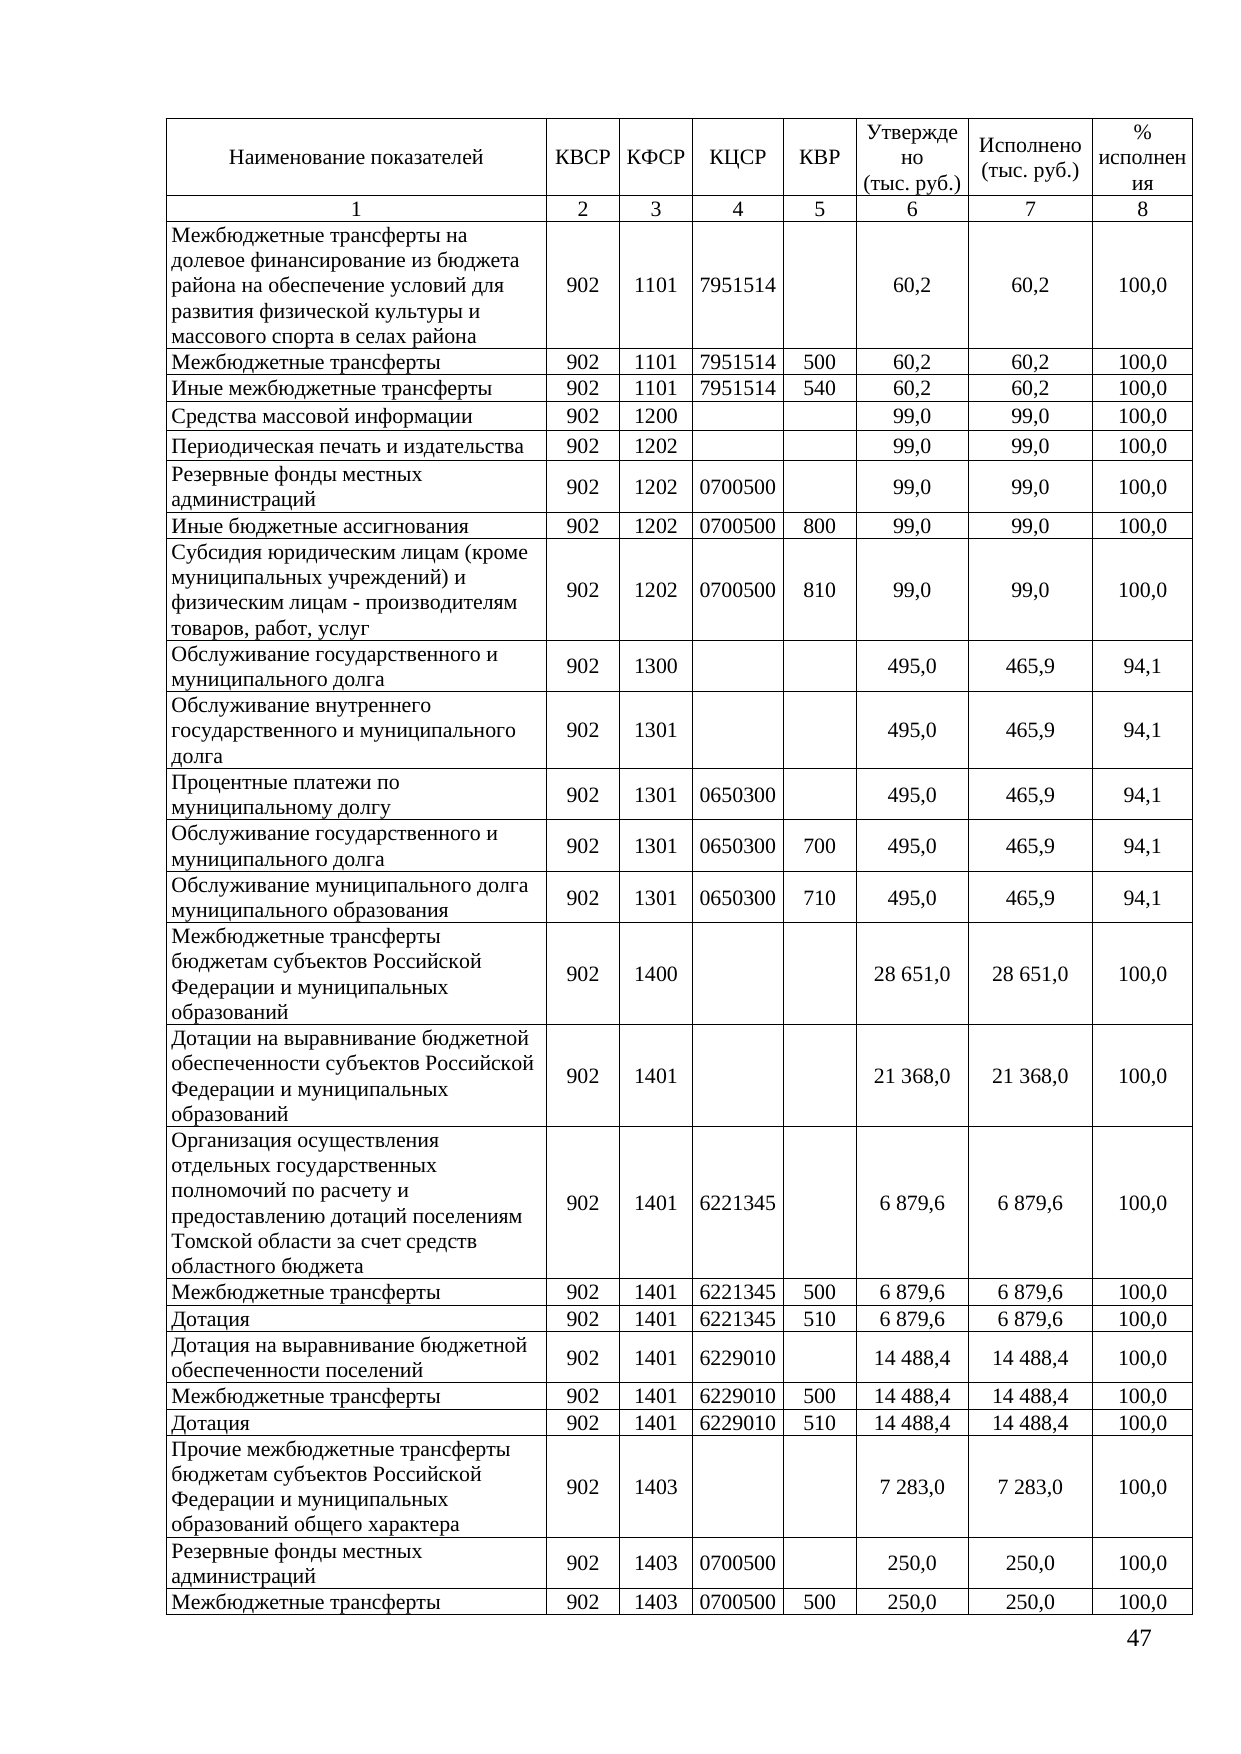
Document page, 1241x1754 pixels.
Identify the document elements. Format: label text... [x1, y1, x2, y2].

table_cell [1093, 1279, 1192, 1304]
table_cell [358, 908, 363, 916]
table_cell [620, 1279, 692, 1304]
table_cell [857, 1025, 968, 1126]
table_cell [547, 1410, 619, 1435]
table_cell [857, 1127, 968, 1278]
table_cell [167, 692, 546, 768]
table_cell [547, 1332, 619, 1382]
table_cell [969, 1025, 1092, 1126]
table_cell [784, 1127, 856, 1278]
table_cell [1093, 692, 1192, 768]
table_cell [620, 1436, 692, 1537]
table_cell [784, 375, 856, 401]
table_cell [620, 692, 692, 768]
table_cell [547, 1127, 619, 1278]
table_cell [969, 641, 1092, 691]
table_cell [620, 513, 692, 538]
table_header КВР [784, 119, 856, 195]
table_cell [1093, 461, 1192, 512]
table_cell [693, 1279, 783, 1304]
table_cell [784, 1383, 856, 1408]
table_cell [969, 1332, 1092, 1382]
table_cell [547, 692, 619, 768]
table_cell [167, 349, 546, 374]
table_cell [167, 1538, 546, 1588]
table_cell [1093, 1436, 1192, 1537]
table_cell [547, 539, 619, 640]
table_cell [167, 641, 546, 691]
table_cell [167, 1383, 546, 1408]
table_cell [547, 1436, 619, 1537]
table_header Утверждено (тыс. руб.) [857, 119, 968, 195]
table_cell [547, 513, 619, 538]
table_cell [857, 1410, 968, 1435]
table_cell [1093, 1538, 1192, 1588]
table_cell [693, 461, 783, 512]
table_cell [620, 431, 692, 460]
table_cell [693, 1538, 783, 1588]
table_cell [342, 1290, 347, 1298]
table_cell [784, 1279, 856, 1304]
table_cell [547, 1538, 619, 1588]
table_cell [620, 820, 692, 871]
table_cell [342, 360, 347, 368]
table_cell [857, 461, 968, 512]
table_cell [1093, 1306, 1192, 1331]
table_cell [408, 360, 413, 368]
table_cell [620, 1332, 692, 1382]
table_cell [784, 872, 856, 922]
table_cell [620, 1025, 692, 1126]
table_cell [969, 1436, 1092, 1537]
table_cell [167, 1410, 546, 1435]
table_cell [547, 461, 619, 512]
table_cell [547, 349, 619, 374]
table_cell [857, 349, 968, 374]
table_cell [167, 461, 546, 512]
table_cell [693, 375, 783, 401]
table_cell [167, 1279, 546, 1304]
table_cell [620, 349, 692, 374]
table_cell 1 [167, 196, 546, 221]
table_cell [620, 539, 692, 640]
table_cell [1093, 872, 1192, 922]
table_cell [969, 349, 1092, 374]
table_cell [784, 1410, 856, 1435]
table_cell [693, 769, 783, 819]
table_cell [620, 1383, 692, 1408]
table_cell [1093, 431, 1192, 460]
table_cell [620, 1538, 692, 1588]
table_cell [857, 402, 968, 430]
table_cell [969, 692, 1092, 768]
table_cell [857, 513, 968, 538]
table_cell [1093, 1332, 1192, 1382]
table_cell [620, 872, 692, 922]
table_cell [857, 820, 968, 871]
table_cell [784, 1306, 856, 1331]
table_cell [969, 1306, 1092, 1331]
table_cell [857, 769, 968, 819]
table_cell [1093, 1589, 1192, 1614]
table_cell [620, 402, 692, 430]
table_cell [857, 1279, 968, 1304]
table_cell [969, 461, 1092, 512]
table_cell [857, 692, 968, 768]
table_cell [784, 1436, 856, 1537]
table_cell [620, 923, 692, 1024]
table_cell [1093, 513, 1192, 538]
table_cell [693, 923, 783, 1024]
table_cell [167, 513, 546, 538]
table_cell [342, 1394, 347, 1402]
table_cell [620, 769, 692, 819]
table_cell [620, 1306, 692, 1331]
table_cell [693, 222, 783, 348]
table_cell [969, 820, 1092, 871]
table_header КФСР [620, 119, 692, 195]
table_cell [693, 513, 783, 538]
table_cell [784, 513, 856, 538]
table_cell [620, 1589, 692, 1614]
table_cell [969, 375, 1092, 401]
table_cell 4 [693, 196, 783, 221]
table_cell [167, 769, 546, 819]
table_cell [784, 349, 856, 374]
table_header КВСР [547, 119, 619, 195]
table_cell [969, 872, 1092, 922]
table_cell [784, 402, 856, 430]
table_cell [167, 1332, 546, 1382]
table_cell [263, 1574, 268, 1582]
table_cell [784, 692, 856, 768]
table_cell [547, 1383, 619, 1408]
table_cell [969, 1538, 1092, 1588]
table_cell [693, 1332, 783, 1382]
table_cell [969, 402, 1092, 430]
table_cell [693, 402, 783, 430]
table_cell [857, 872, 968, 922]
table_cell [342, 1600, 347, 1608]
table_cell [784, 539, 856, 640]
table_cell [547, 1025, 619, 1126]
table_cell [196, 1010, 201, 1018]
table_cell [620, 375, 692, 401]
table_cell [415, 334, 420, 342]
table_cell 8 [1093, 196, 1192, 221]
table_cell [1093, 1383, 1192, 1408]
table_header Наименование показателей [167, 119, 546, 195]
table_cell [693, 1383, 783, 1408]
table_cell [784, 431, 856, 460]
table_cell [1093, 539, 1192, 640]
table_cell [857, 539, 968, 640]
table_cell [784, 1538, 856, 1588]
table_header % исполнения [1093, 119, 1192, 195]
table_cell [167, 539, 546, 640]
table_cell 7 [969, 196, 1092, 221]
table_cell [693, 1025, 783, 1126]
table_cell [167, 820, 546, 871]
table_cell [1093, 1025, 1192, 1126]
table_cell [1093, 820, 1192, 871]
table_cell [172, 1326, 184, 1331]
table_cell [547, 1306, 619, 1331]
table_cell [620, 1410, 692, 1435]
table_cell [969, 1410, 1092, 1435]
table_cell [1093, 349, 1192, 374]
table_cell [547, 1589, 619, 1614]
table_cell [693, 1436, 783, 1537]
table_cell 3 [620, 196, 692, 221]
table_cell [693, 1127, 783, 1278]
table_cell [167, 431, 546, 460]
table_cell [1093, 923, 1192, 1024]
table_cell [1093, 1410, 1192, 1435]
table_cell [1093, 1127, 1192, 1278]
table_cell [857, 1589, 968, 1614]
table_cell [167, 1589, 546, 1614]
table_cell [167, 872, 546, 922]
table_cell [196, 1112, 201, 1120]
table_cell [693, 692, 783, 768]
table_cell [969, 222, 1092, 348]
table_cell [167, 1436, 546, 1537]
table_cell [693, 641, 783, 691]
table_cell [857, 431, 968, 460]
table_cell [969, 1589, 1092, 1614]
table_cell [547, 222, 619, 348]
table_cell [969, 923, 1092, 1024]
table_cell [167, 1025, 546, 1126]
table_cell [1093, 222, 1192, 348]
table_header Исполнено (тыс. руб.) [969, 119, 1092, 195]
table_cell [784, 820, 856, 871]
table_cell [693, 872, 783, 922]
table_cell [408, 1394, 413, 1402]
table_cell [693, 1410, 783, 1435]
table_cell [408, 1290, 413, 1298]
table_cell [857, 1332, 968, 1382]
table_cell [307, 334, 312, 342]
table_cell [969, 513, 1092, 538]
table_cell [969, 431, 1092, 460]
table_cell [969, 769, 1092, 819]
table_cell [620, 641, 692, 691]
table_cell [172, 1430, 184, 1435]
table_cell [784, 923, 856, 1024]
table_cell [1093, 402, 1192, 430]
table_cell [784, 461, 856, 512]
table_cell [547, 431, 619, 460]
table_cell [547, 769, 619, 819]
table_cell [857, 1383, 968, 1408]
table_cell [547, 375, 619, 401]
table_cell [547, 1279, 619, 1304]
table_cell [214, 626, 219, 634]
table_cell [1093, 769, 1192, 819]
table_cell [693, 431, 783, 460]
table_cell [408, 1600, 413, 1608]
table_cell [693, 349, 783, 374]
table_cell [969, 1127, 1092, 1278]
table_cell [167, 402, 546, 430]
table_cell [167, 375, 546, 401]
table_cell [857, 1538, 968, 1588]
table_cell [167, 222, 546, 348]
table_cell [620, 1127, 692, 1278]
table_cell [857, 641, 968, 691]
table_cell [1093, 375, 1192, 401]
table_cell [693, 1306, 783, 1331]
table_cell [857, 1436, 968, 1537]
table_header КЦСР [693, 119, 783, 195]
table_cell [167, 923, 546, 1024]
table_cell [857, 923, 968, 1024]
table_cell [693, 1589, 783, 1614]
table_cell 5 [784, 196, 856, 221]
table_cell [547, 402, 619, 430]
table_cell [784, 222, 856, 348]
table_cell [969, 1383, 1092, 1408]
table_cell 2 [547, 196, 619, 221]
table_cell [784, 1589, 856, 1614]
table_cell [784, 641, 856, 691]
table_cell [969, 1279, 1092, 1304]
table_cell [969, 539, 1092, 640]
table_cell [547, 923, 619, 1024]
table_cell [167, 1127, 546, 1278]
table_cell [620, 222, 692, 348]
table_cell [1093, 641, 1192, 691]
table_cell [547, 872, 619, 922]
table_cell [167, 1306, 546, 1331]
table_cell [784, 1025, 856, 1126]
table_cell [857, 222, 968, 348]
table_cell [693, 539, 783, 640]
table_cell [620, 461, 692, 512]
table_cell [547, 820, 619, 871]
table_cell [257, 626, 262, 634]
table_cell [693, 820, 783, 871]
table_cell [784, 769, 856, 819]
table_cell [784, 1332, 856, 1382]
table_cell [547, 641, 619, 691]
table_cell 6 [857, 196, 968, 221]
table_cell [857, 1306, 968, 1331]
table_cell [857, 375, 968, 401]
